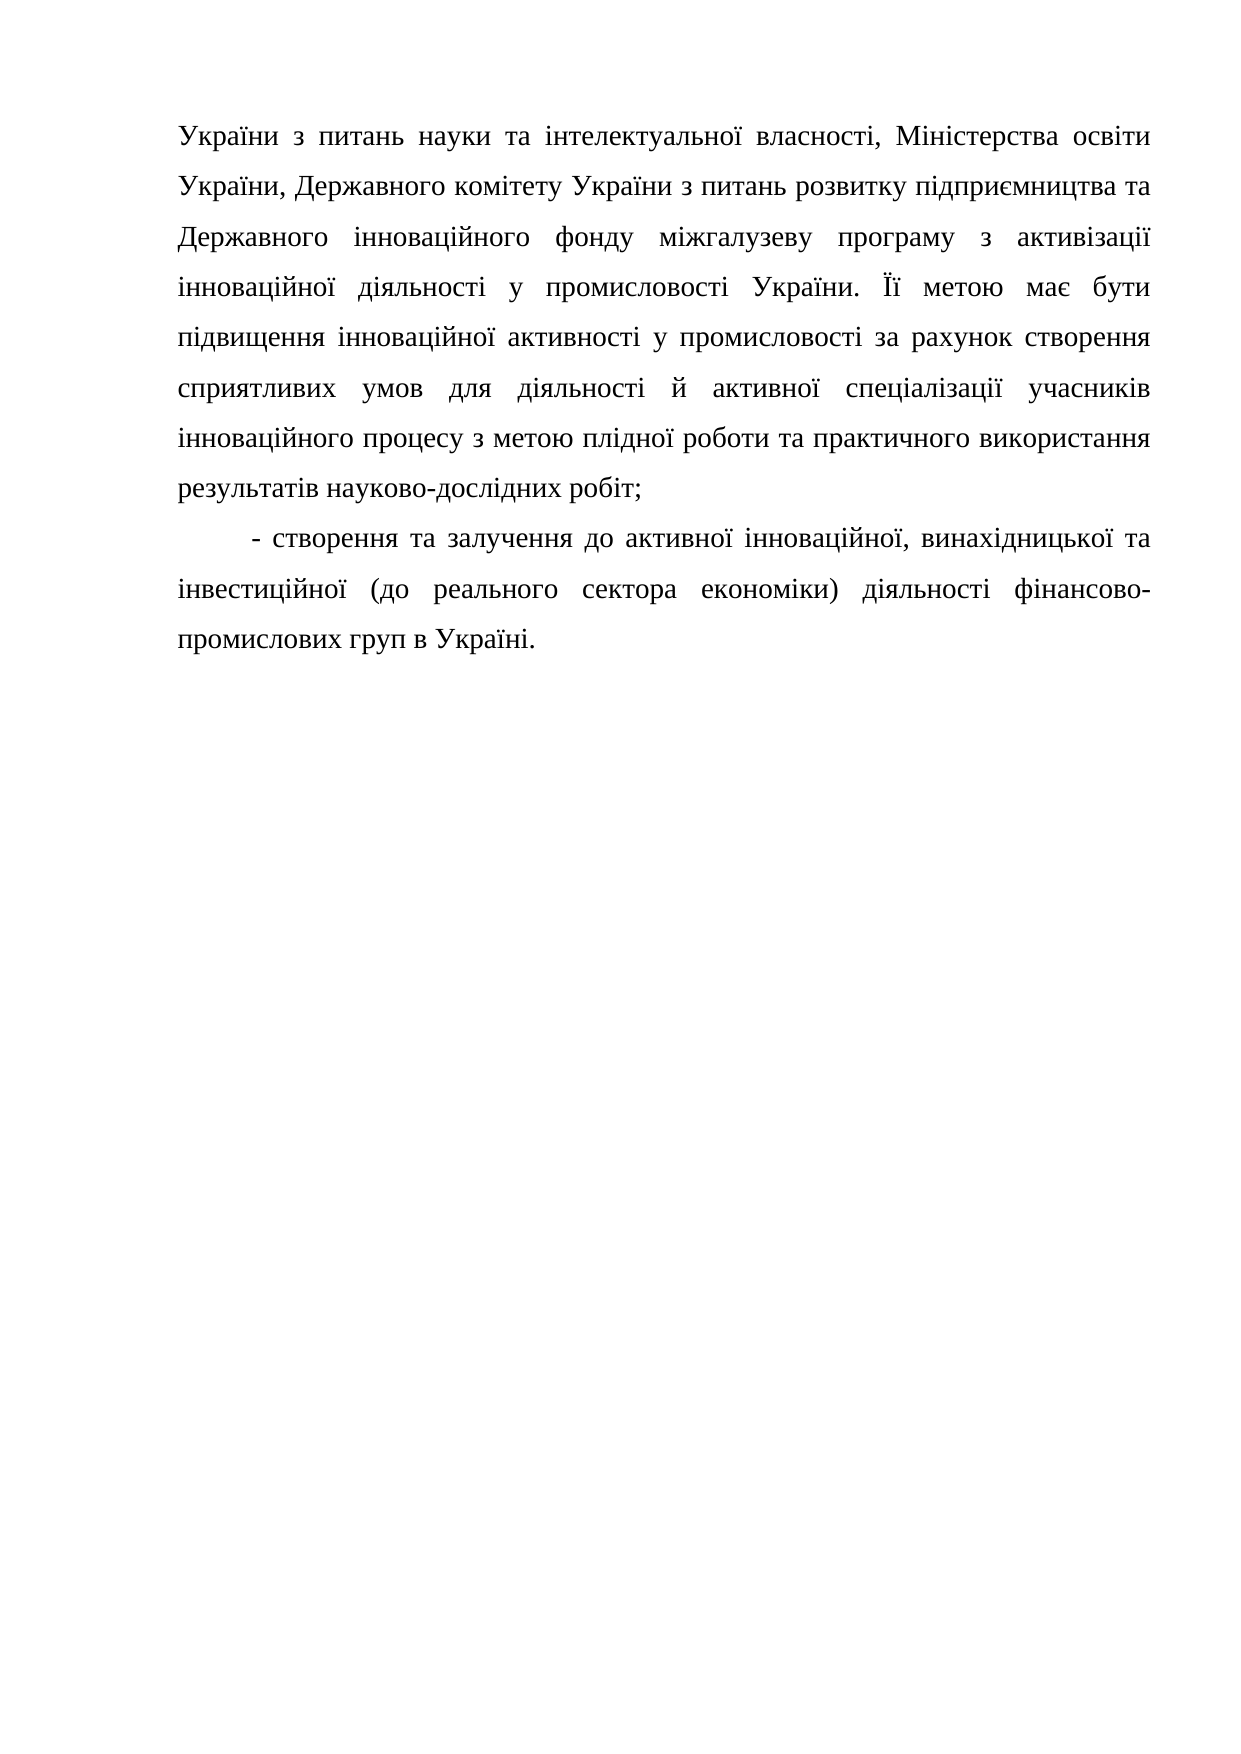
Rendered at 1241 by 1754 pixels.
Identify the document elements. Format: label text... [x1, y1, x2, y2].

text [177, 118, 1152, 504]
text - створення та залучення до активної інноваційної, винахідницької та інвестиційної (до реального сектора економіки) діяльності фінансово-промислових груп в Україні. [177, 521, 1152, 655]
